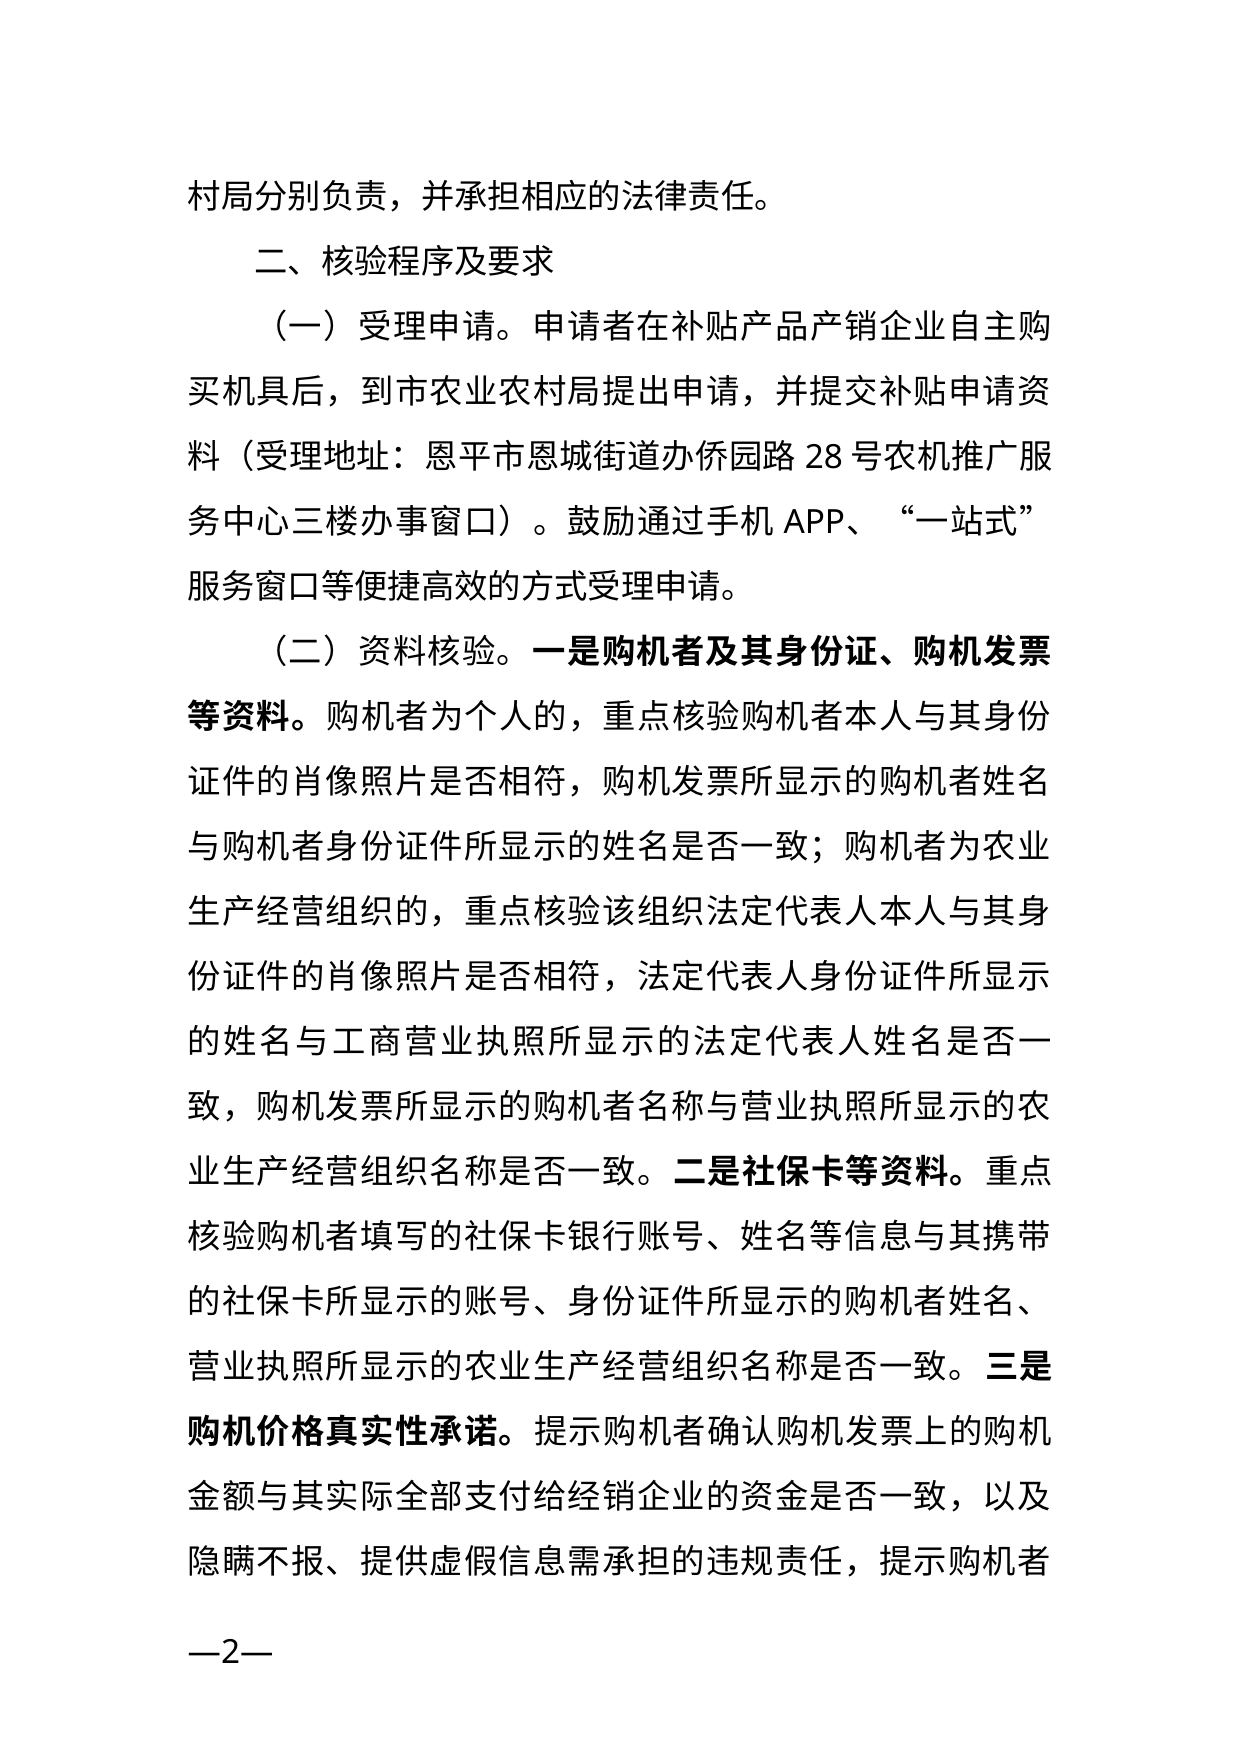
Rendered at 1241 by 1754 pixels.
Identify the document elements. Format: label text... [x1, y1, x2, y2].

list （一）受理申请。申请者在补贴产品产销企业自主购买机具后，到市农业农村局提出申请，并提交补贴申请资料（受理地址：恩平市恩城街道办侨园路28号农机推广服务中心三楼办事窗口）。鼓励通过手机APP、“一站式”服务窗口等便捷高效的方式受理申请。 [187, 292, 1053, 617]
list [187, 162, 1053, 227]
list 二、核验程序及要求 [187, 227, 1053, 292]
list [187, 617, 1053, 1592]
